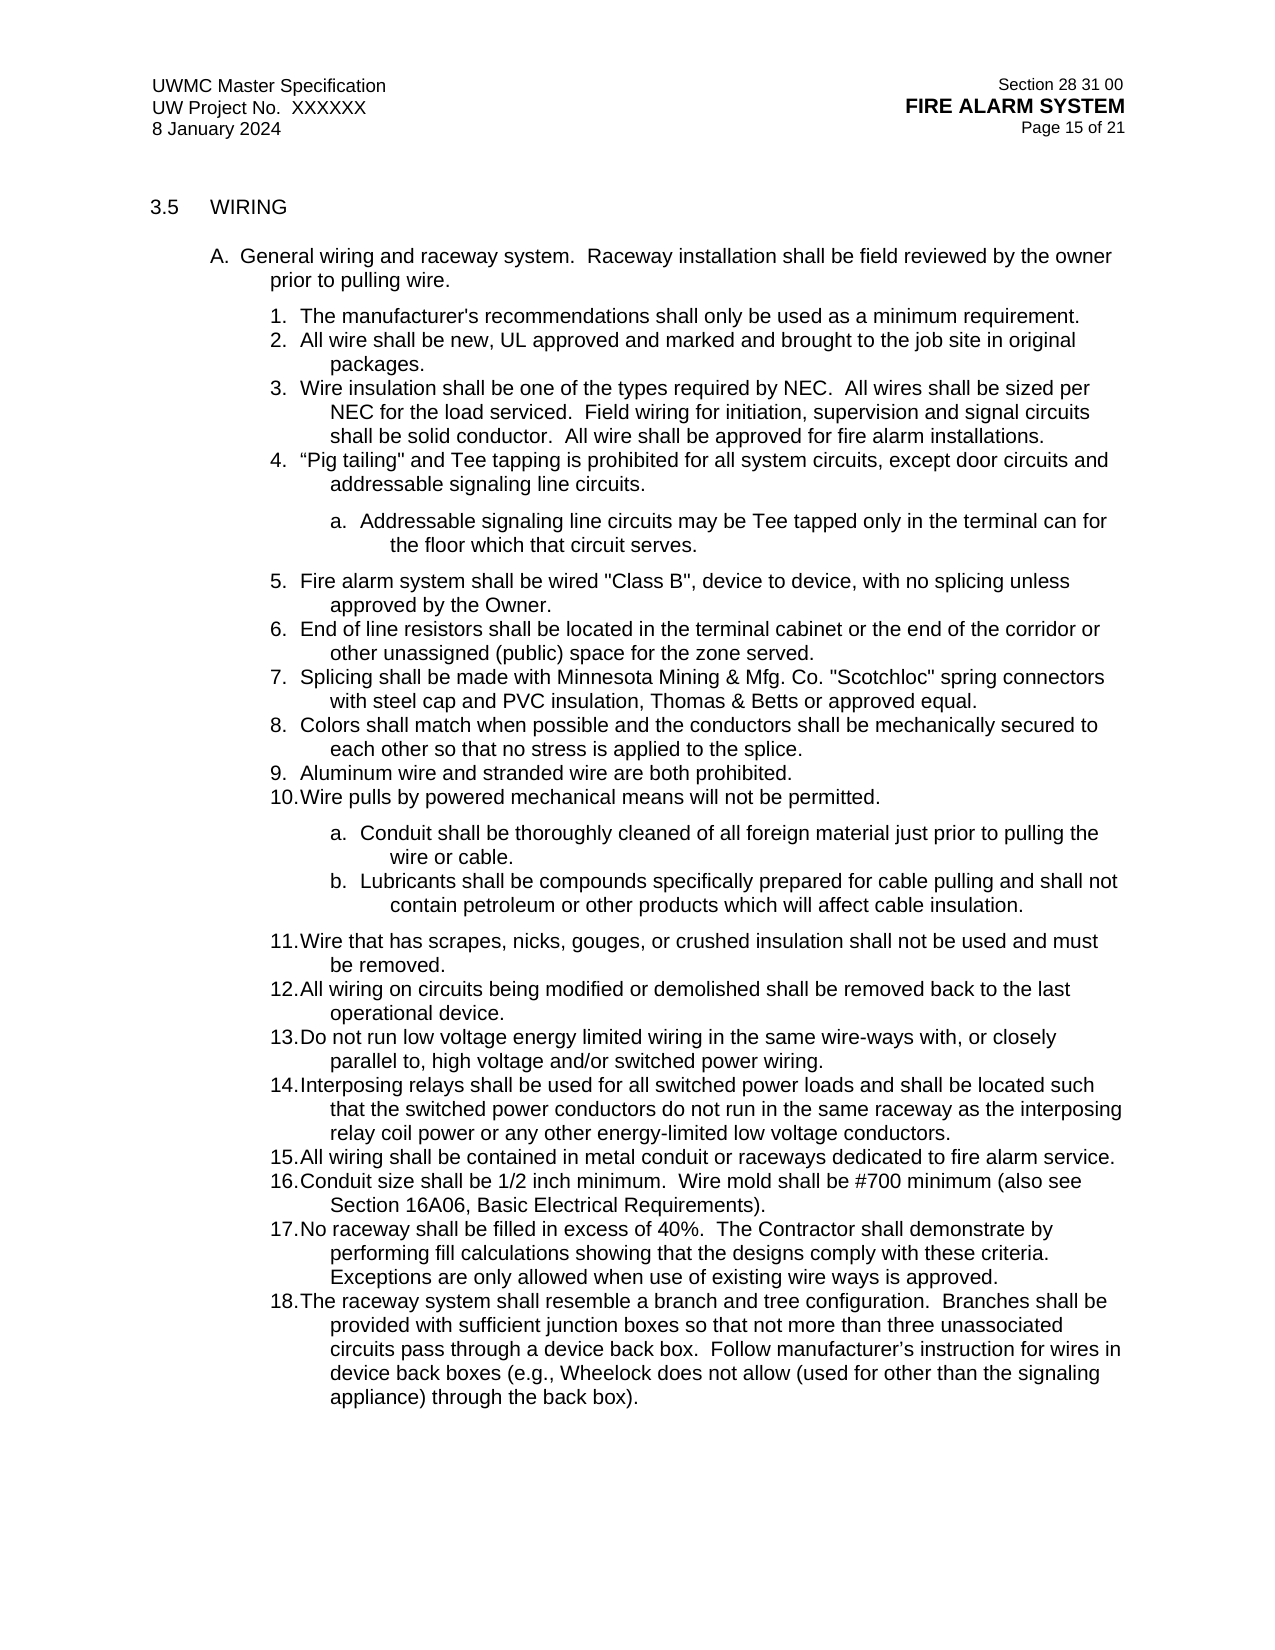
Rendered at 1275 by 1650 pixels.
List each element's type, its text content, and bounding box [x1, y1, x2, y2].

text All wiring on circuits being modified or demolished shall be removed back to the last operational device. [270, 977, 1125, 1025]
text No raceway shall be filled in excess of 40%. The Contractor shall demonstrate by performing fill calculations showing that the designs comply with these criteria. Exceptions are only allowed when use of existing wire ways is approved. [270, 1217, 1125, 1289]
text Wire pulls by powered mechanical means will not be permitted. [270, 784, 1125, 808]
text Conduit size shall be 1/2 inch minimum. Wire mold shall be #700 minimum (also see Section 16A06, Basic Electrical Requirements). [270, 1169, 1125, 1217]
text The manufacturer's recommendations shall only be used as a minimum requirement. [270, 304, 1125, 328]
text General wiring and raceway system. Raceway installation shall be field reviewed by the owner prior to pulling wire. [210, 244, 1125, 292]
text Fire alarm system shall be wired "Class B", device to device, with no splicing unless approved by the Owner. [270, 569, 1125, 617]
text The raceway system shall resemble a branch and tree configuration. Branches shall be provided with sufficient junction boxes so that not more than three unassociated circuits pass through a device back box. Follow manufacturer’s instruction for wires in device back boxes (e.g., Wheelock does not allow (used for other than the signaling appliance) through the back box). [270, 1289, 1125, 1408]
text Conduit shall be thoroughly cleaned of all foreign material just prior to pulling the wire or cable. [330, 821, 1125, 869]
text All wire shall be new, UL approved and marked and brought to the job site in original packages. [270, 328, 1125, 376]
text Wire insulation shall be one of the types required by NEC. All wires shall be sized per NEC for the load serviced. Field wiring for initiation, supervision and signal circuits shall be solid conductor. All wire shall be approved for fire alarm installations. [270, 376, 1125, 448]
text Interposing relays shall be used for all switched power loads and shall be located such that the switched power conductors do not run in the same raceway as the interposing relay coil power or any other energy-limited low voltage conductors. [270, 1073, 1125, 1145]
text WIRING [150, 195, 1125, 219]
text Addressable signaling line circuits may be Tee tapped only in the terminal can for the floor which that circuit serves. [330, 508, 1125, 556]
text Lubricants shall be compounds specifically prepared for cable pulling and shall not contain petroleum or other products which will affect cable insulation. [330, 869, 1125, 917]
text Splicing shall be made with Minnesota Mining & Mfg. Co. "Scotchloc" spring connectors with steel cap and PVC insulation, Thomas & Betts or approved equal. [270, 665, 1125, 713]
text All wiring shall be contained in metal conduit or raceways dedicated to fire alarm service. [270, 1145, 1125, 1169]
text End of line resistors shall be located in the terminal cabinet or the end of the corridor or other unassigned (public) space for the zone served. [270, 617, 1125, 665]
text “Pig tailing" and Tee tapping is prohibited for all system circuits, except door circuits and addressable signaling line circuits. [270, 448, 1125, 496]
text Do not run low voltage energy limited wiring in the same wire-ways with, or closely parallel to, high voltage and/or switched power wiring. [270, 1025, 1125, 1073]
text Colors shall match when possible and the conductors shall be mechanically secured to each other so that no stress is applied to the splice. [270, 713, 1125, 761]
text Wire that has scrapes, nicks, gouges, or crushed insulation shall not be used and must be removed. [270, 929, 1125, 977]
text Aluminum wire and stranded wire are both prohibited. [270, 761, 1125, 784]
